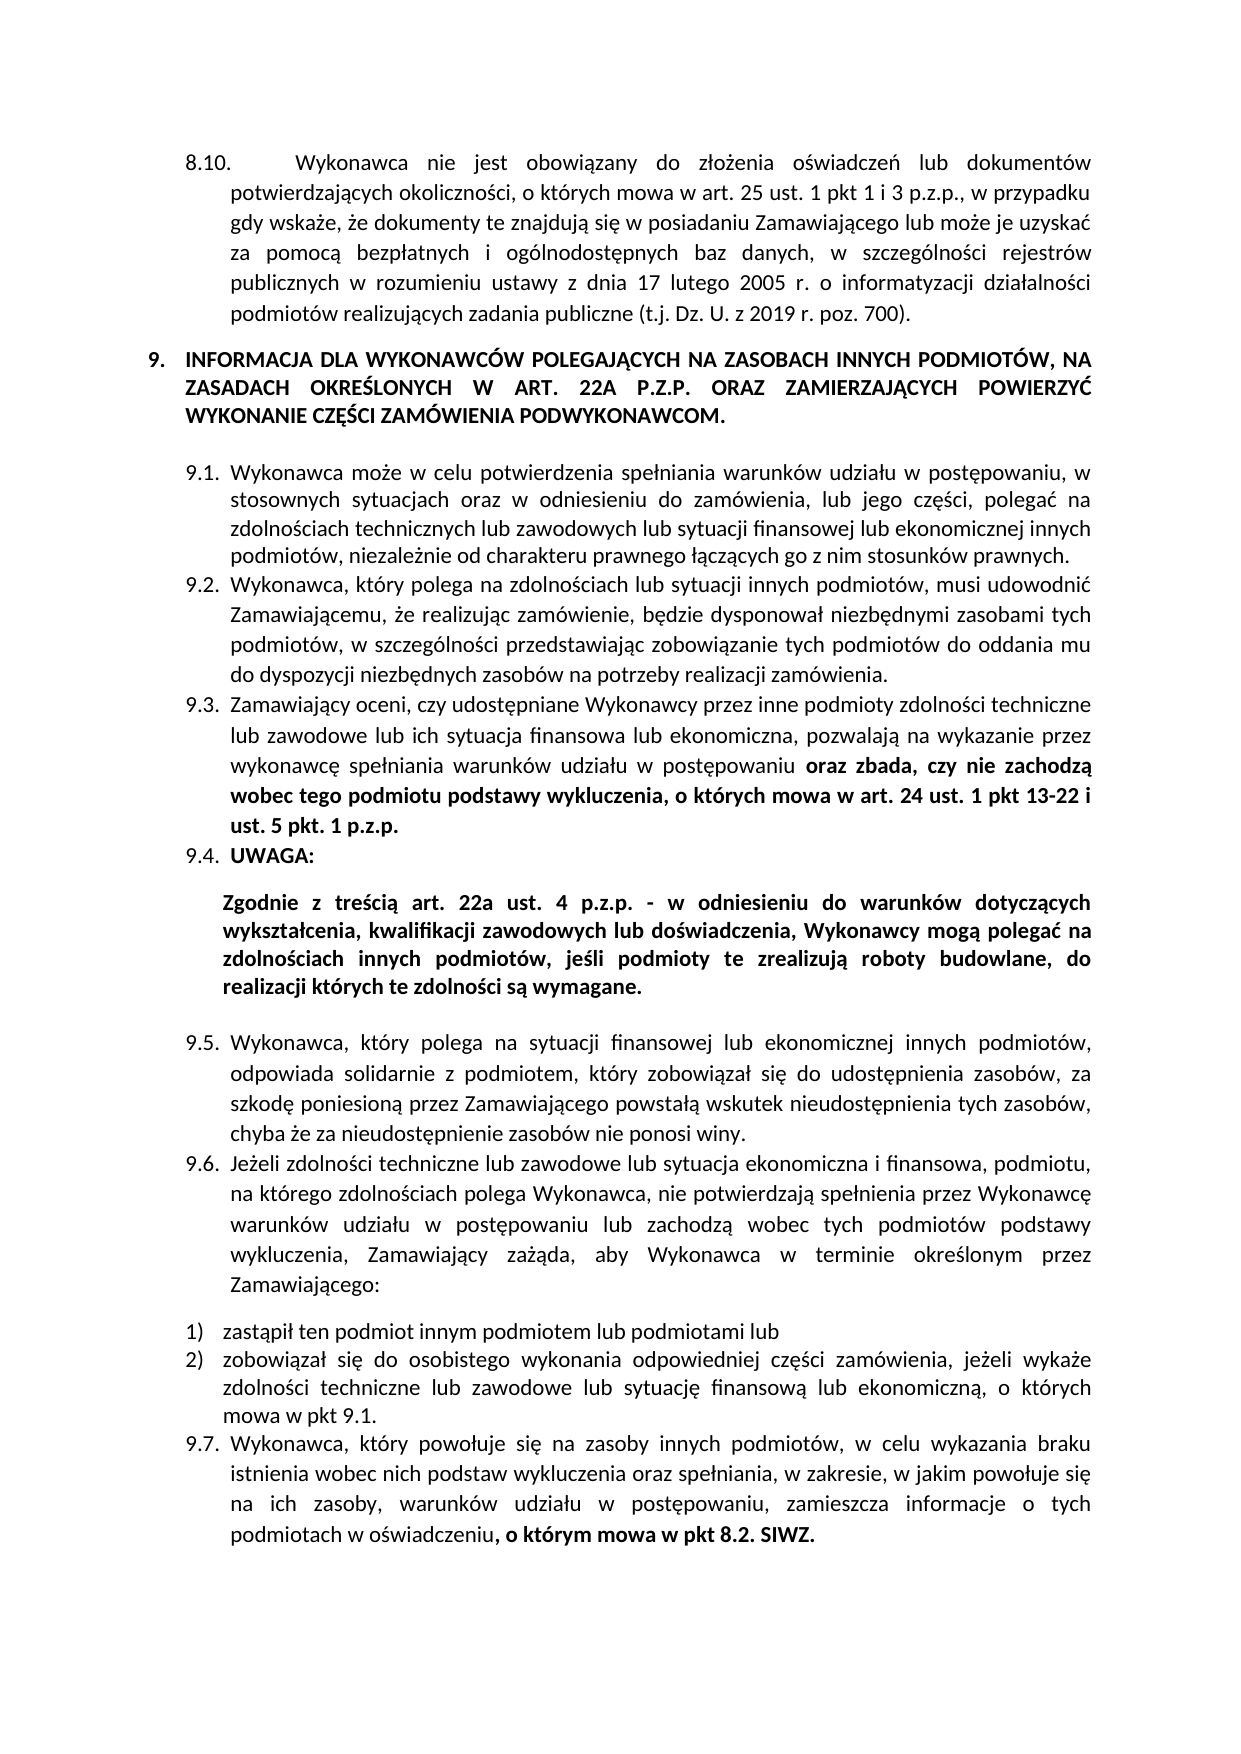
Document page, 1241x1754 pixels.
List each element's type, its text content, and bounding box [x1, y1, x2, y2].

list INFORMACJA DLA WYKONAWCÓW POLEGAJĄCYCH NA ZASOBACH INNYCH PODMIOTÓW, NA ZASADACH OKREŚLONYCH W ART. 22A P.Z.P. ORAZ ZAMIERZAJĄCYCH POWIERZYĆ WYKONANIE CZĘŚCI ZAMÓWIENIA PODWYKONAWCOM. [148, 346, 1093, 429]
list Wykonawca nie jest obowiązany do złożenia oświadczeń lub dokumentów potwierdzających okoliczności, o których mowa w art. 25 ust. 1 pkt 1 i 3 p.z.p., w przypadku gdy wskaże, że dokumenty te znajdują się w posiadaniu Zamawiającego lub może je uzyskać za pomocą bezpłatnych i ogólnodostępnych baz danych, w szczególności rejestrów publicznych w rozumieniu ustawy z dnia 17 lutego 2005 r. o informatyzacji działalności podmiotów realizujących zadania publiczne (t.j. Dz. U. z 2019 r. poz. 700). [185, 148, 1093, 327]
list Wykonawca, który powołuje się na zasoby innych podmiotów, w celu wykazania braku istnienia wobec nich podstaw wykluczenia oraz spełniania, w zakresie, w jakim powołuje się na ich zasoby, warunków udziału w postępowaniu, zamieszcza informacje o tych podmiotach w oświadczeniu, o którym mowa w pkt 8.2. SIWZ. [185, 1429, 1093, 1548]
list zastąpił ten podmiot innym podmiotem lub podmiotami lub [185, 1317, 1093, 1345]
list Wykonawca może w celu potwierdzenia spełniania warunków udziału w postępowaniu, w stosownych sytuacjach oraz w odniesieniu do zamówienia, lub jego części, polegać na zdolnościach technicznych lub zawodowych lub sytuacji finansowej lub ekonomicznej innych podmiotów, niezależnie od charakteru prawnego łączących go z nim stosunków prawnych. [185, 458, 1093, 570]
list Wykonawca, który polega na zdolnościach lub sytuacji innych podmiotów, musi udowodnić Zamawiającemu, że realizując zamówienie, będzie dysponował niezbędnymi zasobami tych podmiotów, w szczególności przedstawiając zobowiązanie tych podmiotów do oddania mu do dyspozycji niezbędnych zasobów na potrzeby realizacji zamówienia. [185, 570, 1093, 688]
list Zamawiający oceni, czy udostępniane Wykonawcy przez inne podmioty zdolności techniczne lub zawodowe lub ich sytuacja finansowa lub ekonomiczna, pozwalają na wykazanie przez wykonawcę spełniania warunków udziału w postępowaniu oraz zbada, czy nie zachodzą wobec tego podmiotu podstawy wykluczenia, o których mowa w art. 24 ust. 1 pkt 13-22 i ust. 5 pkt. 1 p.z.p. [185, 691, 1093, 839]
list Jeżeli zdolności techniczne lub zawodowe lub sytuacja ekonomiczna i finansowa, podmiotu, na którego zdolnościach polega Wykonawca, nie potwierdzają spełnienia przez Wykonawcę warunków udziału w postępowaniu lub zachodzą wobec tych podmiotów podstawy wykluczenia, Zamawiający zażąda, aby Wykonawca w terminie określonym przez Zamawiającego: [185, 1149, 1093, 1298]
list Wykonawca, który polega na sytuacji finansowej lub ekonomicznej innych podmiotów, odpowiada solidarnie z podmiotem, który zobowiązał się do udostępnienia zasobów, za szkodę poniesioną przez Zamawiającego powstałą wskutek nieudostępnienia tych zasobów, chyba że za nieudostępnienie zasobów nie ponosi winy. [185, 1028, 1093, 1147]
list zobowiązał się do osobistego wykonania odpowiedniej części zamówienia, jeżeli wykaże zdolności techniczne lub zawodowe lub sytuację finansową lub ekonomiczną, o których mowa w pkt 9.1. [185, 1345, 1093, 1429]
list UWAGA: [185, 842, 1093, 869]
list Zgodnie z treścią art. 22a ust. 4 p.z.p. - w odniesieniu do warunków dotyczących wykształcenia, kwalifikacji zawodowych lub doświadczenia, Wykonawcy mogą polegać na zdolnościach innych podmiotów, jeśli podmioty te zrealizują roboty budowlane, do realizacji których te zdolności są wymagane. [223, 888, 1093, 1001]
